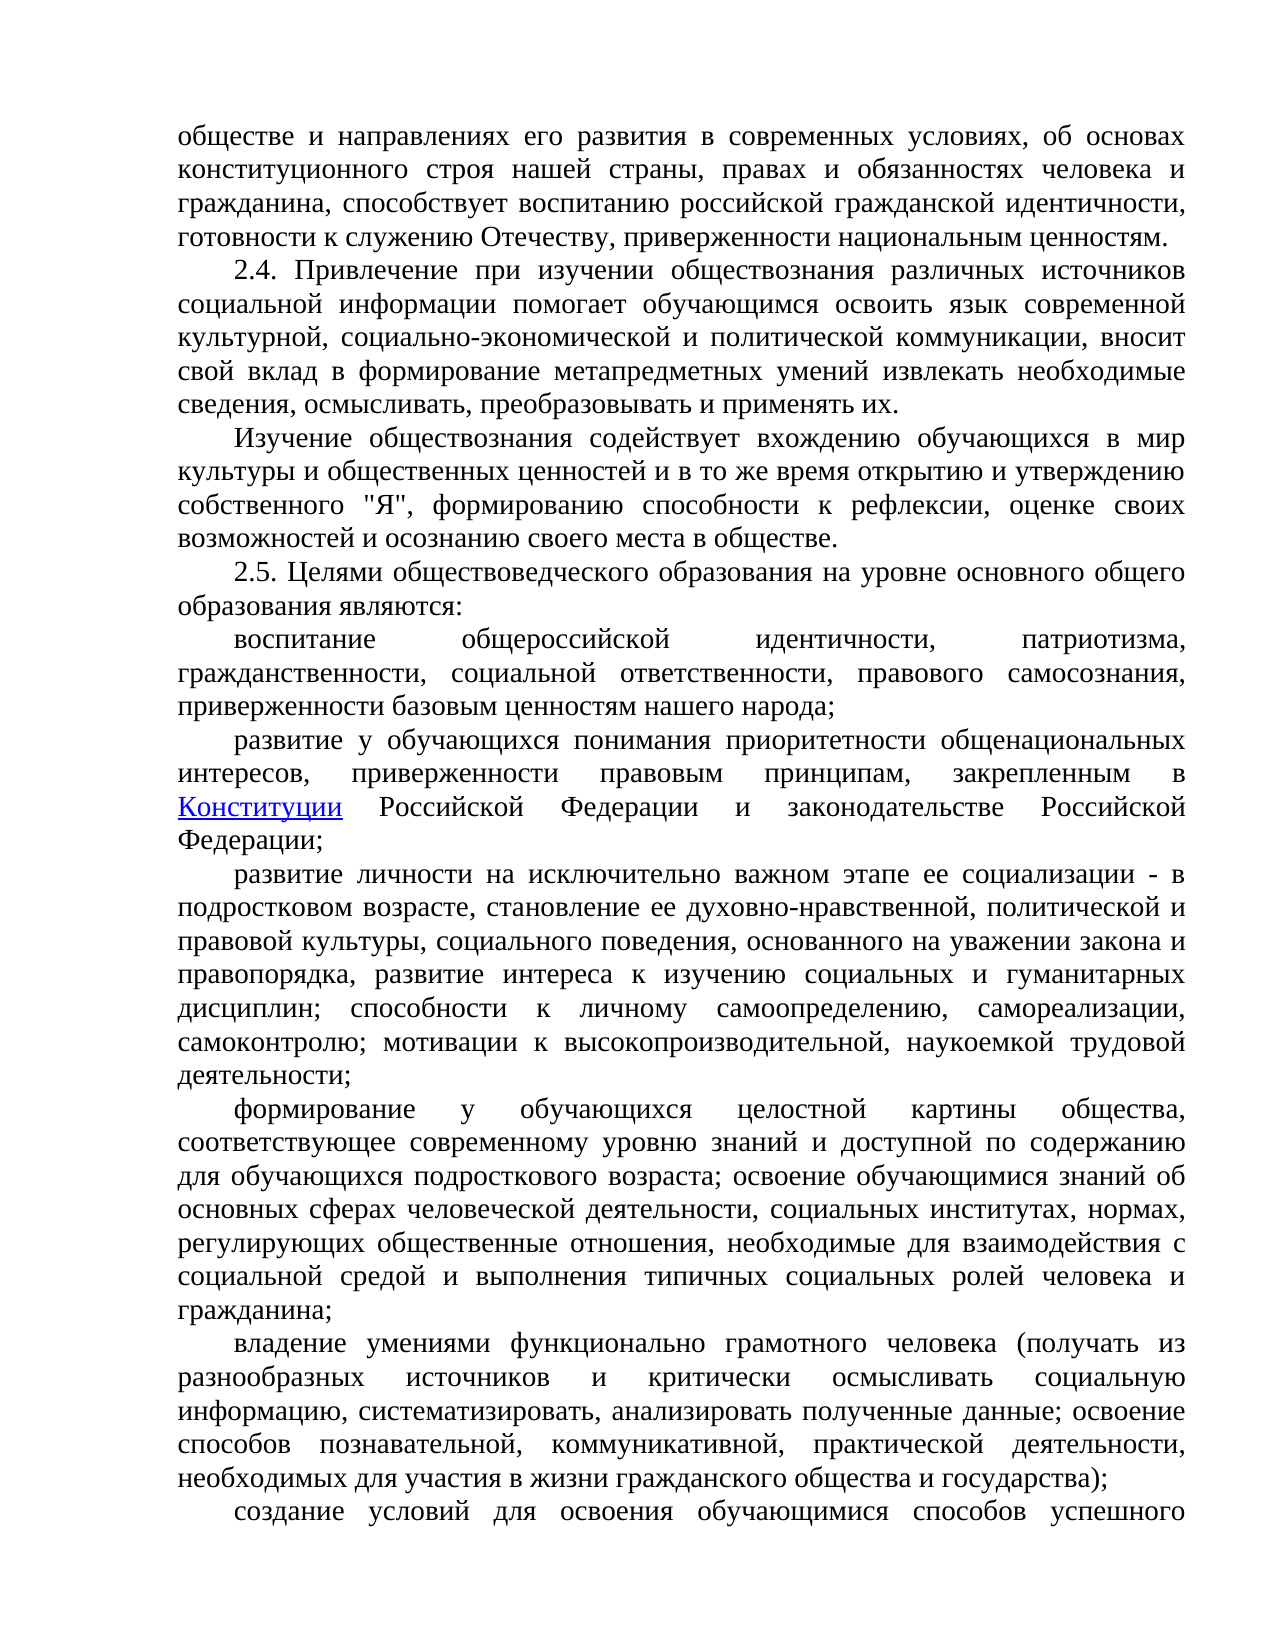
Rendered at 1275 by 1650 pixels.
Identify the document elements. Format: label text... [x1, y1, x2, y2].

text воспитание общероссийской идентичности, патриотизма, гражданственности, социальной ответственности, правового самосознания, приверженности базовым ценностям нашего народа; [177, 621, 1186, 722]
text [177, 118, 1186, 252]
text 2.4. Привлечение при изучении обществознания различных источников социальной информации помогает обучающимся освоить язык современной культурной, социально-экономической и политической коммуникации, вносит свой вклад в формирование метапредметных умений извлекать необходимые сведения, осмысливать, преобразовывать и применять их. [177, 252, 1186, 420]
text Изучение обществознания содействует вхождению обучающихся в мир культуры и общественных ценностей и в то же время открытию и утверждению собственного "Я", формированию способности к рефлексии, оценке своих возможностей и осознанию своего места в обществе. [177, 420, 1186, 554]
text владение умениями функционально грамотного человека (получать из разнообразных источников и критически осмысливать социальную информацию, систематизировать, анализировать полученные данные; освоение способов познавательной, коммуникативной, практической деятельности, необходимых для участия в жизни гражданского общества и государства); [177, 1326, 1186, 1493]
text развитие личности на исключительно важном этапе ее социализации - в подростковом возрасте, становление ее духовно-нравственной, политической и правовой культуры, социального поведения, основанного на уважении закона и правопорядка, развитие интереса к изучению социальных и гуманитарных дисциплин; способности к личному самоопределению, самореализации, самоконтролю; мотивации к высокопроизводительной, наукоемкой трудовой деятельности; [177, 856, 1186, 1091]
text формирование у обучающихся целостной картины общества, соответствующее современному уровню знаний и доступной по содержанию для обучающихся подросткового возраста; освоение обучающимися знаний об основных сферах человеческой деятельности, социальных институтах, нормах, регулирующих общественные отношения, необходимые для взаимодействия с социальной средой и выполнения типичных социальных ролей человека и гражданина; [177, 1091, 1186, 1326]
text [177, 1493, 1186, 1527]
text 2.5. Целями обществоведческого образования на уровне основного общего образования являются: [177, 554, 1186, 621]
text развитие у обучающихся понимания приоритетности общенациональных интересов, приверженности правовым принципам, закрепленным в Конституции Российской Федерации и законодательстве Российской Федерации; [177, 722, 1186, 856]
